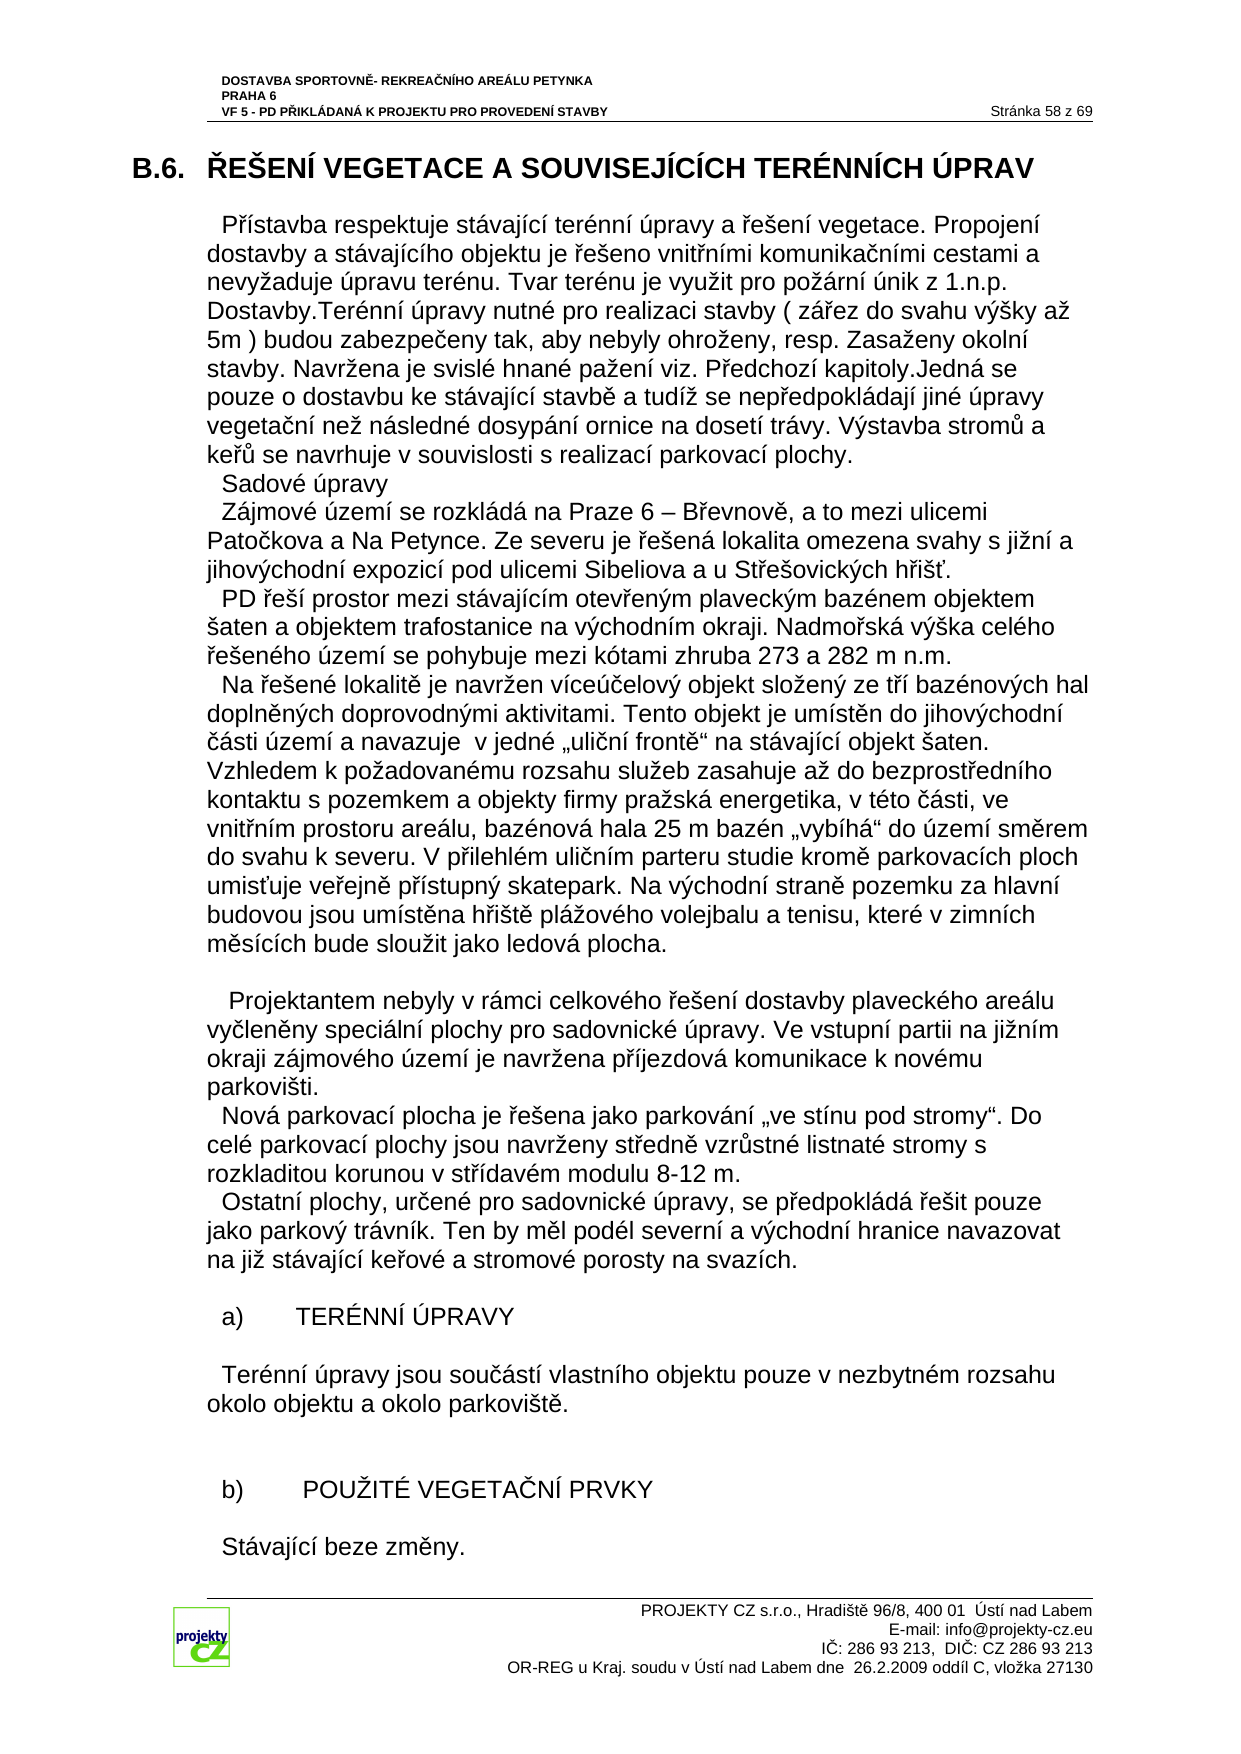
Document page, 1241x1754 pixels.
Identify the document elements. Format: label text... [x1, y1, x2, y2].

text Ostatní plochy, určené pro sadovnické úpravy, se předpokládá řešit pouze jako parkový trávník. Ten by měl podél severní a východní hranice navazovat na již stávající keřové a stromové porosty na svazích. [207, 1187, 1093, 1273]
text Terénní úpravy jsou součástí vlastního objektu pouze v nezbytném rozsahu okolo objektu a okolo parkoviště. [207, 1360, 1093, 1417]
text PD řeší prostor mezi stávajícím otevřeným plaveckým bazénem objektem šaten a objektem trafostanice na východním okraji. Nadmořská výška celého řešeného území se pohybuje mezi kótami zhruba 273 a 282 m n.m. [207, 583, 1093, 670]
text Přístavba respektuje stávající terénní úpravy a řešení vegetace. Propojení dostavby a stávajícího objektu je řešeno vnitřními komunikačními cestami a nevyžaduje úpravu terénu. Tvar terénu je využit pro požární únik z 1.n.p. Dostavby.Terénní úpravy nutné pro realizaci stavby ( zářez do svahu výšky až 5m ) budou zabezpečeny tak, aby nebyly ohroženy, resp. Zasaženy okolní stavby. Navržena je svislé hnané pažení viz. Předchozí kapitoly.Jedná se pouze o dostavbu ke stávající stavbě a tudíž se nepředpokládají jiné úpravy vegetační než následné dosypání ornice na dosetí trávy. Výstavba stromů a keřů se navrhuje v souvislosti s realizací parkovací plochy. [207, 210, 1093, 468]
picture [170, 1605, 233, 1670]
text a) TERÉNNÍ ÚPRAVY [207, 1302, 1093, 1331]
text Zájmové území se rozkládá na Praze 6 – Břevnově, a to mezi ulicemi Patočkova a Na Petynce. Ze severu je řešená lokalita omezena svahy s jižní a jihovýchodní expozicí pod ulicemi Sibeliova a u Střešovických hřišť. [207, 497, 1093, 583]
text Sadové úpravy [207, 468, 1093, 497]
text Na řešené lokalitě je navržen víceúčelový objekt složený ze tří bazénových hal doplněných doprovodnými aktivitami. Tento objekt je umístěn do jihovýchodní části území a navazuje v jedné „uliční frontě“ na stávající objekt šaten. Vzhledem k požadovanému rozsahu služeb zasahuje až do bezprostředního kontaktu s pozemkem a objekty firmy pražská energetika, v této části, ve vnitřním prostoru areálu, bazénová hala 25 m bazén „vybíhá“ do území směrem do svahu k severu. V přilehlém uličním parteru studie kromě parkovacích ploch umisťuje veřejně přístupný skatepark. Na východní straně pozemku za hlavní budovou jsou umístěna hřiště plážového volejbalu a tenisu, které v zimních měsících bude sloužit jako ledová plocha. [207, 670, 1093, 957]
text b) POUŽITÉ VEGETAČNÍ PRVKY [207, 1475, 1093, 1503]
text Stávající beze změny. [207, 1532, 1093, 1561]
text Nová parkovací plocha je řešena jako parkování „ve stínu pod stromy“. Do celé parkovací plochy jsou navrženy středně vzrůstné listnaté stromy s rozkladitou korunou v střídavém modulu 8-12 m. [207, 1101, 1093, 1187]
subtitle Řešení vegetace a souvisejících terénních úprav [132, 151, 1093, 185]
text Projektantem nebyly v rámci celkového řešení dostavby plaveckého areálu vyčleněny speciální plochy pro sadovnické úpravy. Ve vstupní partii na jižním okraji zájmového území je navržena příjezdová komunikace k novému parkovišti. [207, 986, 1093, 1101]
